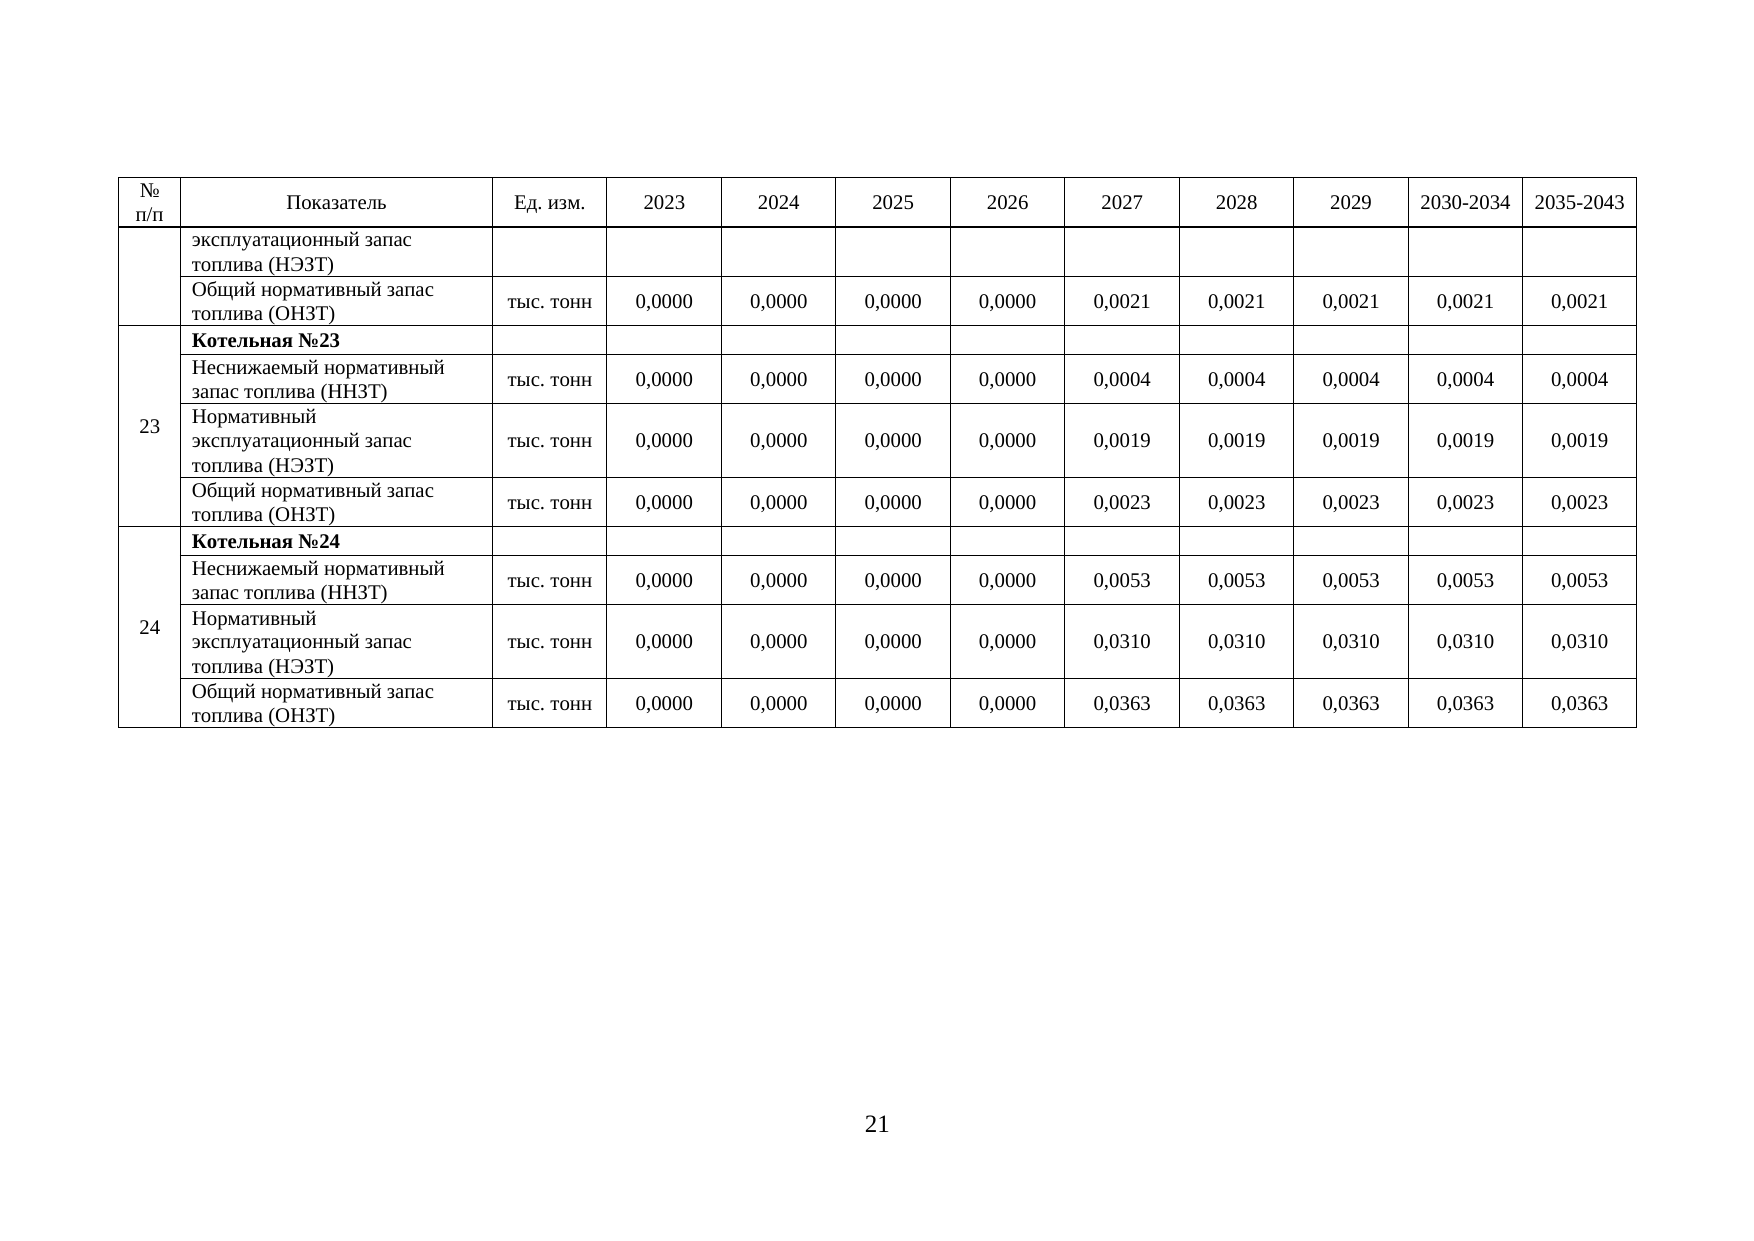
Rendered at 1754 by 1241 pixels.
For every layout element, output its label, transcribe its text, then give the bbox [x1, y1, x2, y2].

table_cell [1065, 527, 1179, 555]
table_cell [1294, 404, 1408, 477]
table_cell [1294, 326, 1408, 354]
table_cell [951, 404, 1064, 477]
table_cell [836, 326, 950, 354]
table_header 2024 [722, 178, 835, 226]
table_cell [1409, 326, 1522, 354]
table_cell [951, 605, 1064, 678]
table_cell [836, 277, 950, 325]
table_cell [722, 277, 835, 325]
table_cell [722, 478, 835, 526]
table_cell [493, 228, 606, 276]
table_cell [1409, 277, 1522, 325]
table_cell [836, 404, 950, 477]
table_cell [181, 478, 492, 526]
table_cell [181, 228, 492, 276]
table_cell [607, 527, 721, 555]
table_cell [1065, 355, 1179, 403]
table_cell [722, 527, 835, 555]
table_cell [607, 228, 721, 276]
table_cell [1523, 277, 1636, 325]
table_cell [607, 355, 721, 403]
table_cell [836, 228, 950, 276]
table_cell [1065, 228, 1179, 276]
table_header 2023 [607, 178, 721, 226]
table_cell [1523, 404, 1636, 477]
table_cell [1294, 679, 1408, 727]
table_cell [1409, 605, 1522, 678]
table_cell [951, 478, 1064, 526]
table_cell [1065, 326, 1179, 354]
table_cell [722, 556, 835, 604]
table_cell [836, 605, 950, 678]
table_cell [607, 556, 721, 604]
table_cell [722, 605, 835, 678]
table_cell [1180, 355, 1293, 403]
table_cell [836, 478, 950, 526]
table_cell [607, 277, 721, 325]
table_header 2029 [1294, 178, 1408, 226]
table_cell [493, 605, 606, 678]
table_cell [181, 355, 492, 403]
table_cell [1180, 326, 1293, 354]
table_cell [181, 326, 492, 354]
table_header 2026 [951, 178, 1064, 226]
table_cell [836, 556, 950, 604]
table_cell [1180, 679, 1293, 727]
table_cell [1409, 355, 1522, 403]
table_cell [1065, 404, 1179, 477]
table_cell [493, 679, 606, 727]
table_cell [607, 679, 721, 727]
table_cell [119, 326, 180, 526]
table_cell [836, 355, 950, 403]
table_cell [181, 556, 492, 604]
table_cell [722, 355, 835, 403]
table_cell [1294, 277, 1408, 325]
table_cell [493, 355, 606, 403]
table_header Показатель [181, 178, 492, 226]
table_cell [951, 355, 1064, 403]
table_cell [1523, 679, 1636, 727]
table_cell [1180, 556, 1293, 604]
table_header 2030-2034 [1409, 178, 1522, 226]
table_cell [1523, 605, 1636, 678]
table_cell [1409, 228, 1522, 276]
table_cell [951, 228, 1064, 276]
table_header 2035-2043 [1523, 178, 1636, 226]
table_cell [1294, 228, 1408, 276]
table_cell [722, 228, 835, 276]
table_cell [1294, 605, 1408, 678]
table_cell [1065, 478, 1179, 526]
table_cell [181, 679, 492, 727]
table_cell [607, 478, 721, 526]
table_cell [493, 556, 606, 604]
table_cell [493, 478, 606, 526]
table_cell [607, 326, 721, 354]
table_header 2027 [1065, 178, 1179, 226]
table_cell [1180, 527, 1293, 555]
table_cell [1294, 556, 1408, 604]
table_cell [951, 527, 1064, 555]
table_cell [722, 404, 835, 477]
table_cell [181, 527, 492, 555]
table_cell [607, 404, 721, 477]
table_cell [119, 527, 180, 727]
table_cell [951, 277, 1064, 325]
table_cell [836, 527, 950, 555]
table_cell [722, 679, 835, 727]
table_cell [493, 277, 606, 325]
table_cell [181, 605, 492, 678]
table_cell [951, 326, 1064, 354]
table_header 2025 [836, 178, 950, 226]
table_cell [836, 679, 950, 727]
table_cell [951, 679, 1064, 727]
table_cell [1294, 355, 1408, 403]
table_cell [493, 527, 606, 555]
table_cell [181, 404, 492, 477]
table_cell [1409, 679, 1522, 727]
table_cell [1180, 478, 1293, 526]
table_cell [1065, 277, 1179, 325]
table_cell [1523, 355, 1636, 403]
table_header Ед. изм. [493, 178, 606, 226]
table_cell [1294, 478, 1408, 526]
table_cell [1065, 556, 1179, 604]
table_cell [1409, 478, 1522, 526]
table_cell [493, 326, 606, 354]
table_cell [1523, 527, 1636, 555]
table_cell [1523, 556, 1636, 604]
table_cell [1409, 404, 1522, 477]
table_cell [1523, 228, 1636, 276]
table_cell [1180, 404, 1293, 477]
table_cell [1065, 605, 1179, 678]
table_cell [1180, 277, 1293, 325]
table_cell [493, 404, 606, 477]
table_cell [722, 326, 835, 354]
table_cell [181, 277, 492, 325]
table_header 2028 [1180, 178, 1293, 226]
table_header № п/п [119, 178, 180, 226]
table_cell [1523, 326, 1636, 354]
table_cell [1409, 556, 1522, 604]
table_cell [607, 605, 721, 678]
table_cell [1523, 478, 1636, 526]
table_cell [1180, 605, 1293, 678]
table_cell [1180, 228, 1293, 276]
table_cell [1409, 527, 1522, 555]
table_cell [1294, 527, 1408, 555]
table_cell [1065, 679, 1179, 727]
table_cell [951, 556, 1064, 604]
